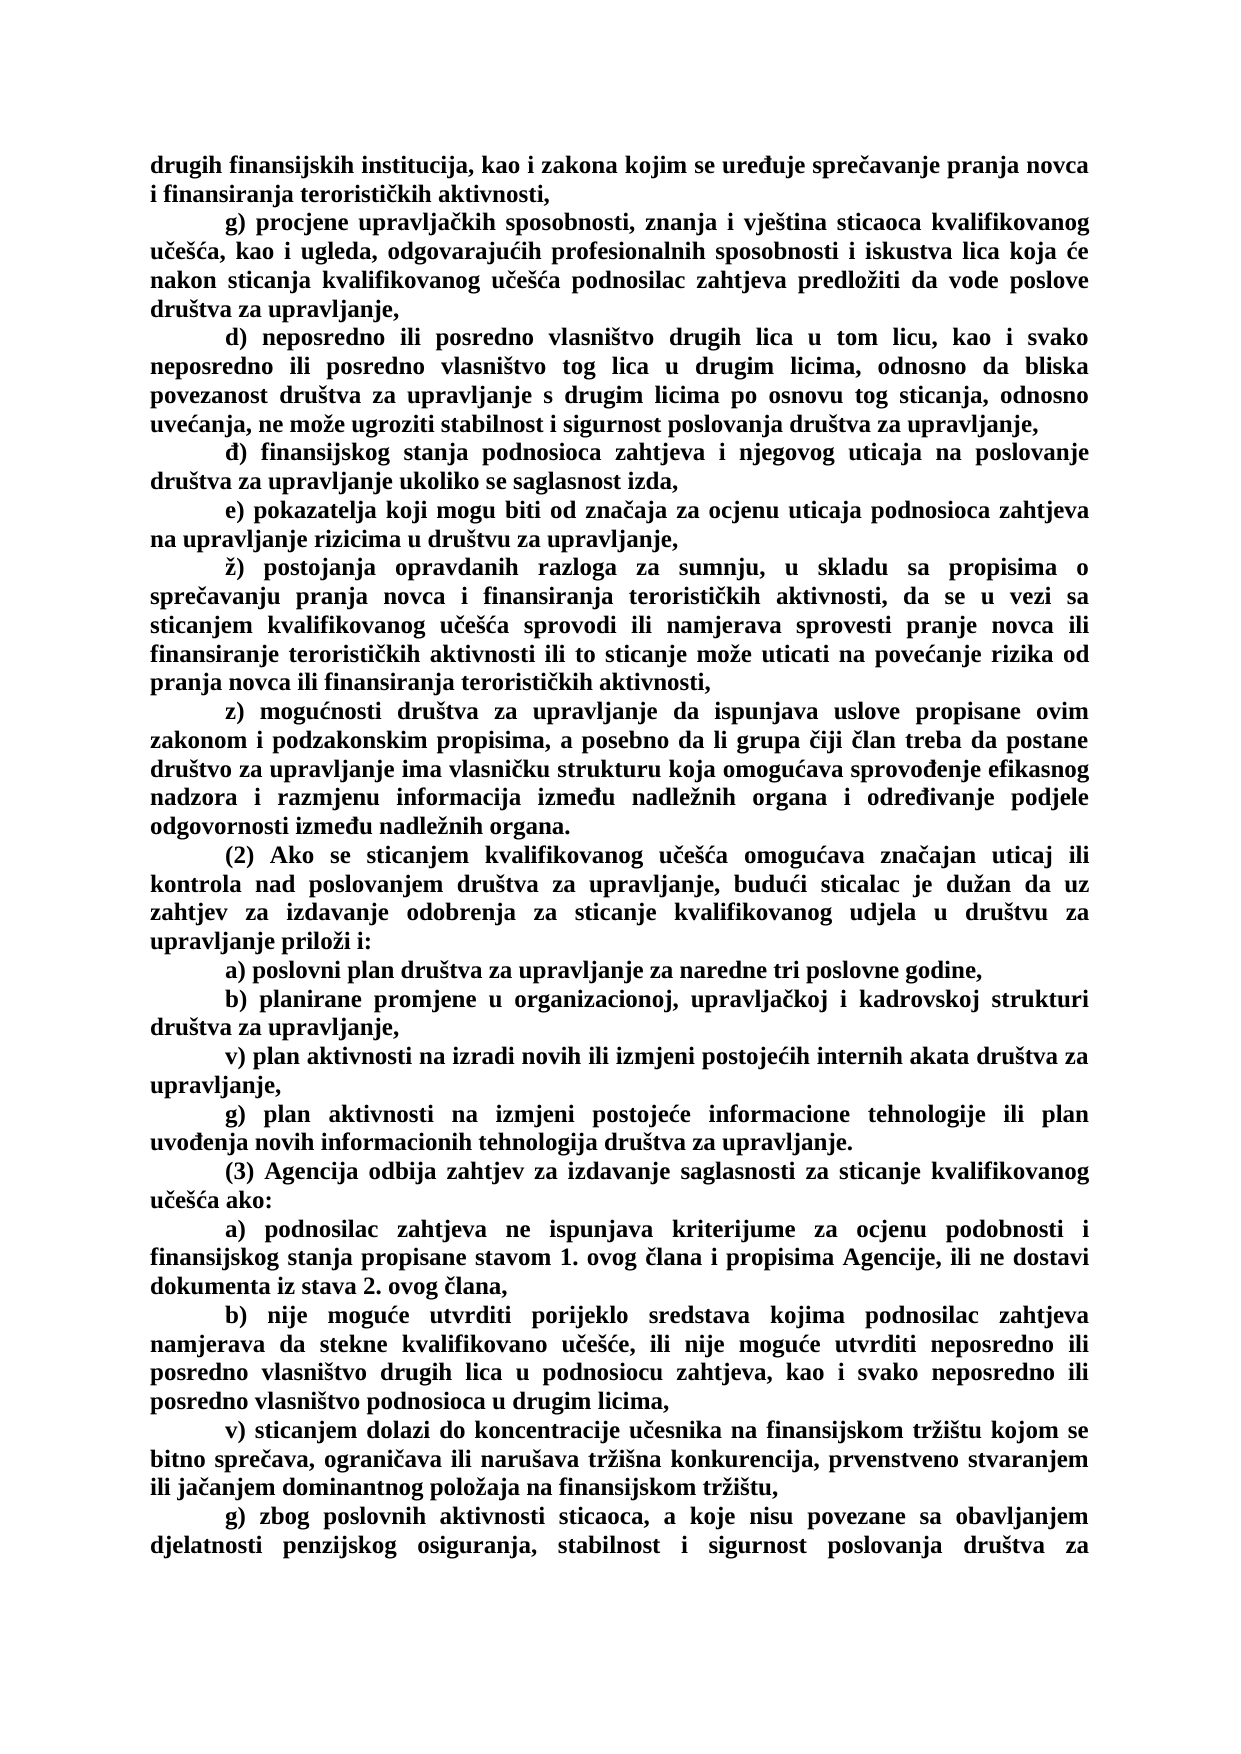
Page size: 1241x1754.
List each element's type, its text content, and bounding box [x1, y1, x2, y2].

text g) procjene upravljačkih sposobnosti, znanja i vještina sticaoca kvalifikovanog učešća, kao i ugleda, odgovarajućih profesionalnih sposobnosti i iskustva lica koja će nakon sticanja kvalifikovanog učešća podnosilac zahtjeva predložiti da vode poslove društva za upravljanje, [150, 207, 1090, 322]
text đ) finansijskog stanja podnosioca zahtjeva i njegovog uticaja na poslovanje društva za upravljanje ukoliko se saglasnost izda, [150, 437, 1090, 495]
text e) pokazatelja koji mogu biti od značaja za ocjenu uticaja podnosioca zahtjeva na upravljanje rizicima u društvu za upravljanje, [150, 495, 1090, 552]
text d) neposredno ili posredno vlasništvo drugih lica u tom licu, kao i svako neposredno ili posredno vlasništvo tog lica u drugim licima, odnosno da bliska povezanost društva za upravljanje s drugim licima po osnovu tog sticanja, odnosno uvećanja, ne može ugroziti stabilnost i sigurnost poslovanja društva za upravljanje, [150, 322, 1090, 437]
text v) plan aktivnosti na izradi novih ili izmjeni postojećih internih akata društva za upravljanje, [150, 1041, 1090, 1099]
text (2) Ako se sticanjem kvalifikovanog učešća omogućava značajan uticaj ili kontrola nad poslovanjem društva za upravljanje, budući sticalac je dužan da uz zahtjev za izdavanje odobrenja za sticanje kvalifikovanog udjela u društvu za upravljanje priloži i: [150, 840, 1090, 955]
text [150, 150, 1090, 207]
text (3) Agencija odbija zahtjev za izdavanje saglasnosti za sticanje kvalifikovanog učešća ako: [150, 1156, 1090, 1214]
text b) nije moguće utvrditi porijeklo sredstava kojima podnosilac zahtjeva namjerava da stekne kvalifikovano učešće, ili nije moguće utvrditi neposredno ili posredno vlasništvo drugih lica u podnosiocu zahtjeva, kao i svako neposredno ili posredno vlasništvo podnosioca u drugim licima, [150, 1300, 1090, 1415]
text ž) postojanja opravdanih razloga za sumnju, u skladu sa propisima o sprečavanju pranja novca i finansiranja terorističkih aktivnosti, da se u vezi sa sticanjem kvalifikovanog učešća sprovodi ili namjerava sprovesti pranje novca ili finansiranje terorističkih aktivnosti ili to sticanje može uticati na povećanje rizika od pranja novca ili finansiranja terorističkih aktivnosti, [150, 552, 1090, 696]
text g) plan aktivnosti na izmjeni postojeće informacione tehnologije ili plan uvođenja novih informacionih tehnologija društva za upravljanje. [150, 1099, 1090, 1156]
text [150, 1501, 1090, 1559]
text b) planirane promjene u organizacionoj, upravljačkoj i kadrovskoj strukturi društva za upravljanje, [150, 984, 1090, 1041]
text v) sticanjem dolazi do koncentracije učesnika na finansijskom tržištu kojom se bitno sprečava, ograničava ili narušava tržišna konkurencija, prvenstveno stvaranjem ili jačanjem dominantnog položaja na finansijskom tržištu, [150, 1415, 1090, 1501]
text a) poslovni plan društva za upravljanje za naredne tri poslovne godine, [150, 955, 1090, 984]
text z) mogućnosti društva za upravljanje da ispunjava uslove propisane ovim zakonom i podzakonskim propisima, a posebno da li grupa čiji član treba da postane društvo za upravljanje ima vlasničku strukturu koja omogućava sprovođenje efikasnog nadzora i razmjenu informacija između nadležnih organa i određivanje podjele odgovornosti između nadležnih organa. [150, 696, 1090, 840]
text a) podnosilac zahtjeva ne ispunjava kriterijume za ocjenu podobnosti i finansijskog stanja propisane stavom 1. ovog člana i propisima Agencije, ili ne dostavi dokumenta iz stava 2. ovog člana, [150, 1214, 1090, 1300]
